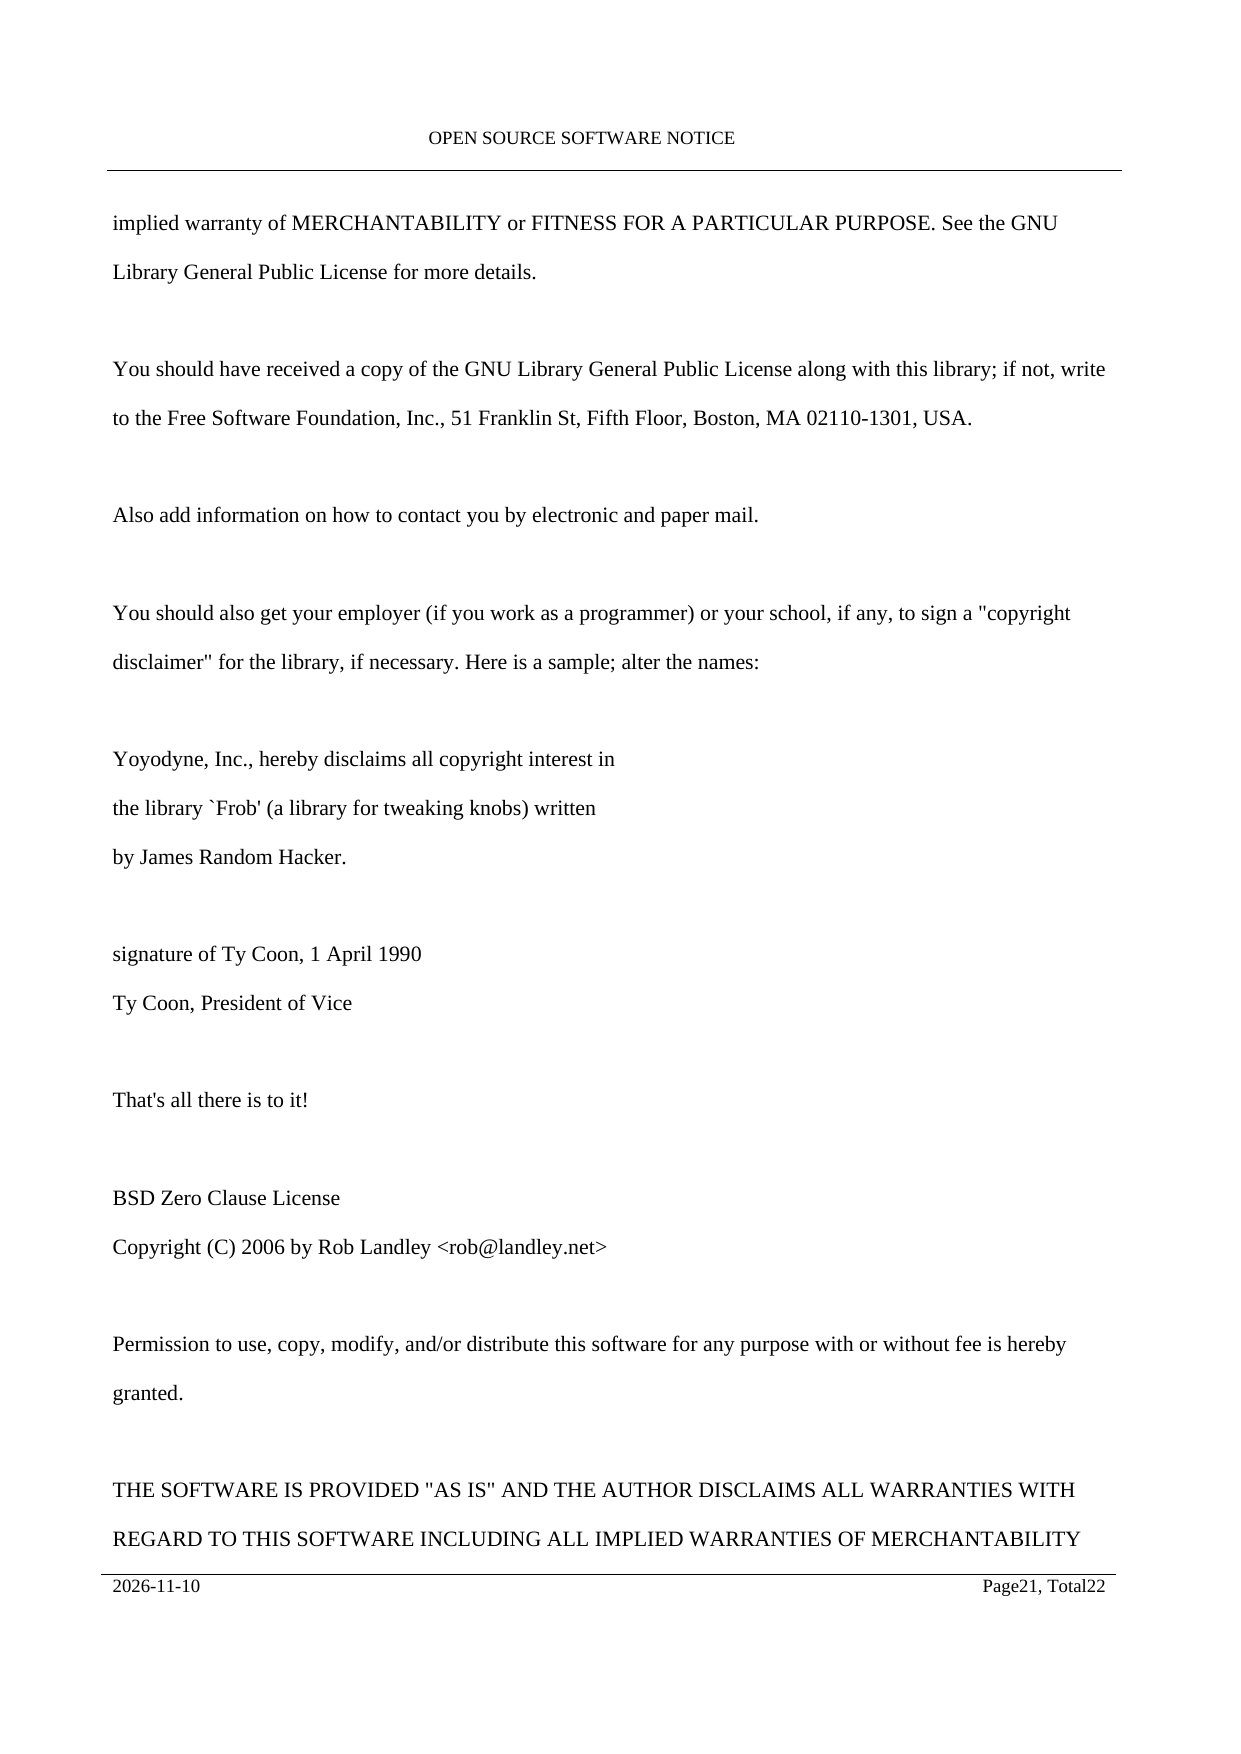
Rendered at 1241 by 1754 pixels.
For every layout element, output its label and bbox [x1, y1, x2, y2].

text [112, 206, 1128, 1555]
